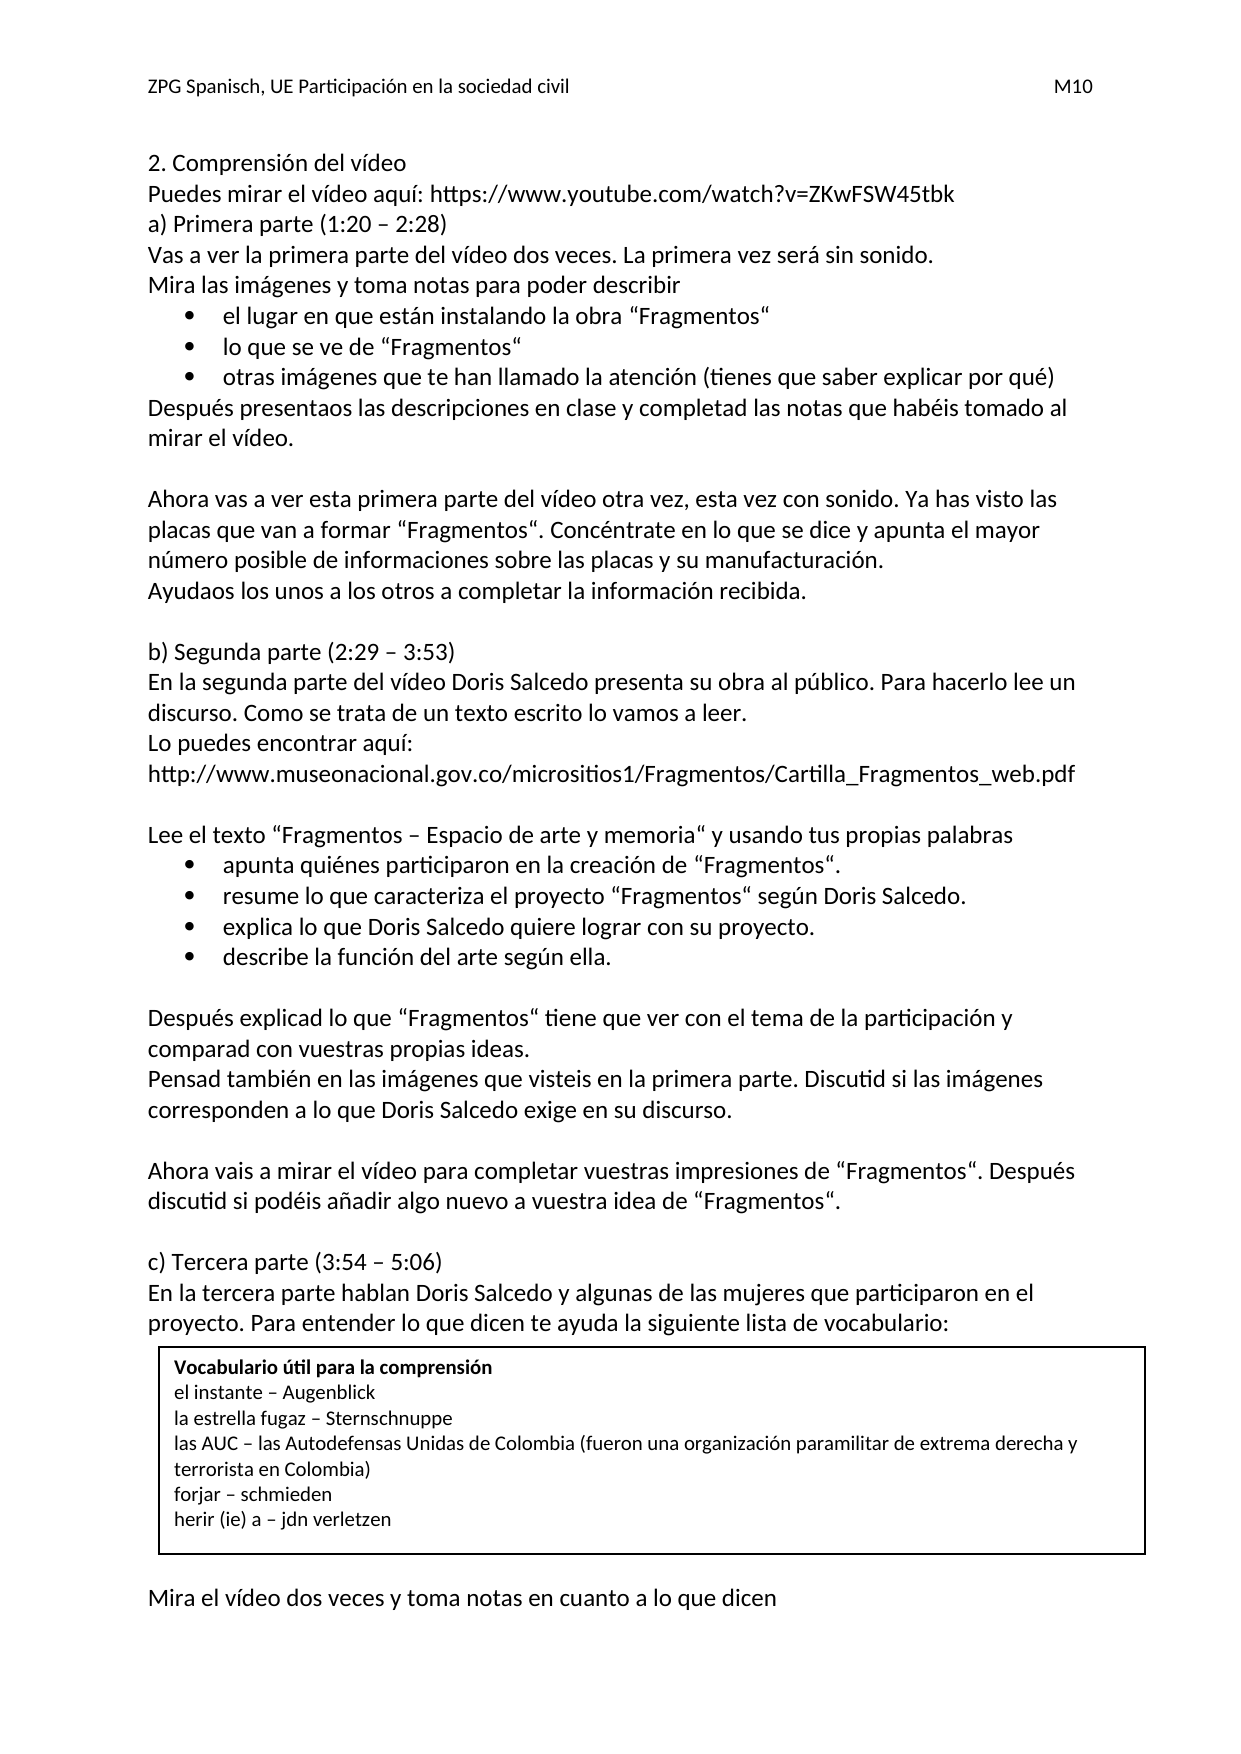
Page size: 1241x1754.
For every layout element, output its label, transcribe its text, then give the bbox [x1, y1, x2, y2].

text 2. Comprensión del vídeo [148, 148, 1093, 178]
text Lo puedes encontrar aquí: [148, 727, 1093, 758]
text Ayudaos los unos a los otros a completar la información recibida. [148, 575, 1093, 605]
list resume lo que caracteriza el proyecto “Fragmentos“ según Doris Salcedo. [185, 880, 1093, 911]
text Ahora vas a ver esta primera parte del vídeo otra vez, esta vez con sonido. Ya has visto las placas que van a formar “Fragmentos“. Concéntrate en lo que se dice y apunta el mayor número posible de informaciones sobre las placas y su manufacturación. [148, 483, 1093, 575]
text c) Tercera parte (3:54 – 5:06) [148, 1246, 1093, 1277]
list apunta quiénes participaron en la creación de “Fragmentos“. [185, 849, 1093, 880]
list explica lo que Doris Salcedo quiere lograr con su proyecto. [185, 911, 1093, 941]
text Lee el texto “Fragmentos – Espacio de arte y memoria“ y usando tus propias palabras [148, 819, 1093, 849]
text Ahora vais a mirar el vídeo para completar vuestras impresiones de “Fragmentos“. Después discutid si podéis añadir algo nuevo a vuestra idea de “Fragmentos“. [148, 1155, 1093, 1216]
text En la segunda parte del vídeo Doris Salcedo presenta su obra al público. Para hacerlo lee un discurso. Como se trata de un texto escrito lo vamos a leer. [148, 666, 1093, 727]
text En la tercera parte hablan Doris Salcedo y algunas de las mujeres que participaron en el proyecto. Para entender lo que dicen te ayuda la siguiente lista de vocabulario: [148, 1277, 1093, 1338]
text Después explicad lo que “Fragmentos“ tiene que ver con el tema de la participación y comparad con vuestras propias ideas. [148, 1002, 1093, 1063]
text Mira las imágenes y toma notas para poder describir [148, 270, 1093, 300]
text Pensad también en las imágenes que visteis en la primera parte. Discutid si las imágenes corresponden a lo que Doris Salcedo exige en su discurso. [148, 1063, 1093, 1124]
list lo que se ve de “Fragmentos“ [185, 331, 1093, 361]
text Puedes mirar el vídeo aquí: https://www.youtube.com/watch?v=ZKwFSW45tbk [148, 178, 1093, 209]
text http://www.museonacional.gov.co/micrositios1/Fragmentos/Cartilla_Fragmentos_web.pdf [148, 758, 1093, 788]
list el lugar en que están instalando la obra “Fragmentos“ [185, 300, 1093, 331]
text Vas a ver la primera parte del vídeo dos veces. La primera vez será sin sonido. [148, 239, 1093, 270]
text a) Primera parte (1:20 – 2:28) [148, 209, 1093, 239]
list describe la función del arte según ella. [185, 941, 1093, 972]
text Mira el vídeo dos veces y toma notas en cuanto a lo que dicen [148, 1582, 1093, 1613]
list otras imágenes que te han llamado la atención (tienes que saber explicar por qué) [185, 361, 1093, 392]
text Después presentaos las descripciones en clase y completad las notas que habéis tomado al mirar el vídeo. [148, 392, 1093, 453]
text b) Segunda parte (2:29 – 3:53) [148, 636, 1093, 666]
